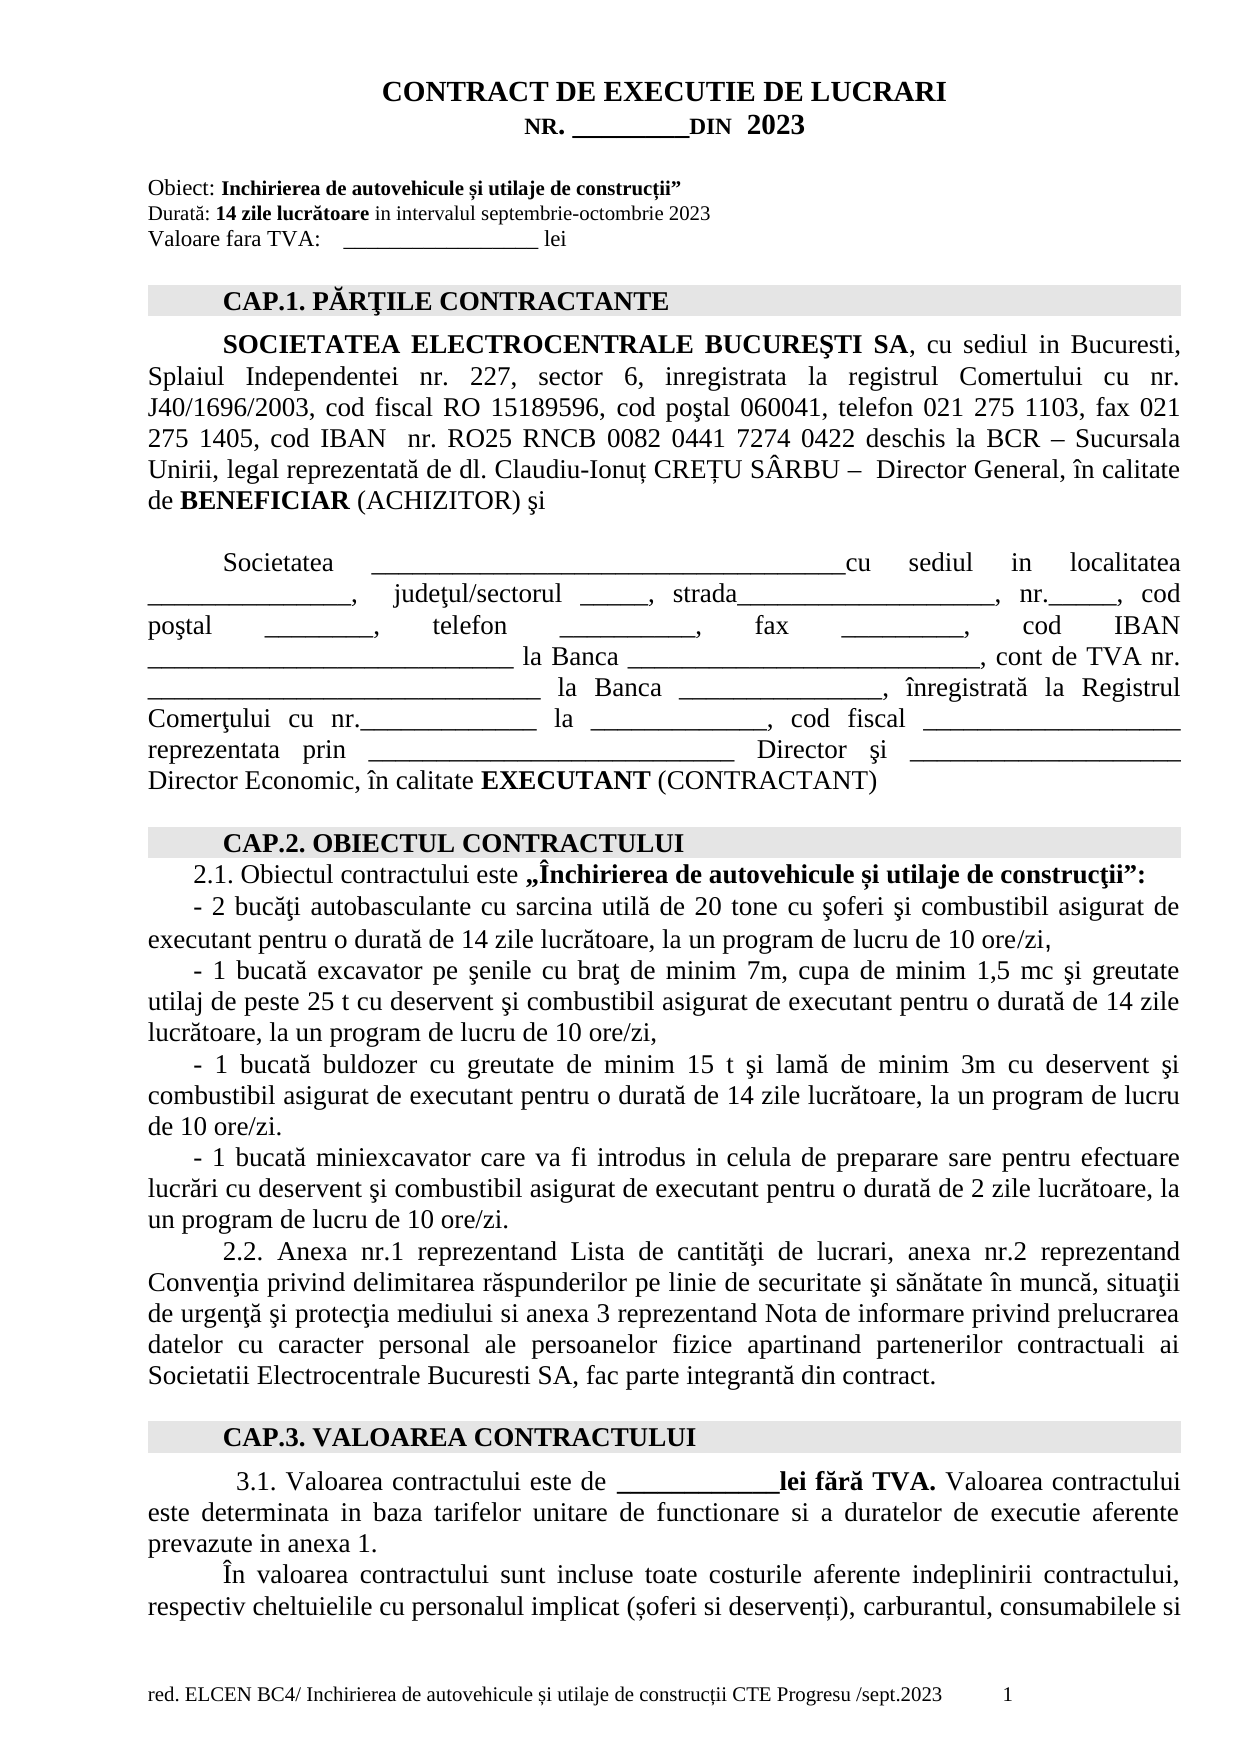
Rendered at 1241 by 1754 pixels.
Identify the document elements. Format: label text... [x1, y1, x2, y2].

text Durată: 14 zile lucrătoare in intervalul septembrie-octombrie 2023 [148, 201, 1181, 225]
text 3.1. Valoarea contractului este de ____________lei fără TVA. Valoarea contractului este determinata in baza tarifelor unitare de functionare si a duratelor de executie aferente prevazute in anexa 1. [148, 1465, 1181, 1558]
text - 1 bucată miniexcavator care va fi introdus in celula de preparare sare pentru efectuare lucrări cu deservent şi combustibil asigurat de executant pentru o durată de 2 zile lucrătoare, la un program de lucru de 10 ore/zi. [148, 1141, 1181, 1234]
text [148, 1558, 1181, 1621]
text - 1 bucată excavator pe şenile cu braţ de minim 7m, cupa de minim 1,5 mc şi greutate utilaj de peste 25 t cu deservent şi combustibil asigurat de executant pentru o durată de 14 zile lucrătoare, la un program de lucru de 10 ore/zi, [148, 954, 1181, 1048]
subtitle CAP.3. VALOAREA CONTRACTULUI [148, 1421, 1181, 1453]
text 2.2. Anexa nr.1 reprezentand Lista de cantităţi de lucrari, anexa nr.2 reprezentand Convenţia privind delimitarea răspunderilor pe linie de securitate şi sănătate în muncă, situaţii de urgenţă şi protecţia mediului si anexa 3 reprezentand Nota de informare privind prelucrarea datelor cu caracter personal ale persoanelor fizice apartinand partenerilor contractuali ai Societatii Electrocentrale Bucuresti SA, fac parte integrantă din contract. [148, 1234, 1181, 1390]
text CONTRACT DE EXECUTIE DE LUCRARI [148, 74, 1181, 107]
text Societatea ___________________________________cu sediul in localitatea _______________, judeţul/sectorul _____, strada___________________, nr._____, cod poştal ________, telefon __________, fax _________, cod IBAN ___________________________ la Banca __________________________, cont de TVA nr. _____________________________ la Banca _______________, înregistrată la Registrul Comerţului cu nr._____________ la _____________, cod fiscal ___________________ reprezentata prin ___________________________ Director şi ____________________ Director Economic, în calitate EXECUTANT (CONTRACTANT) [148, 546, 1181, 796]
text - 2 bucăţi autobasculante cu sarcina utilă de 20 tone cu şoferi şi combustibil asigurat de executant pentru o durată de 14 zile lucrătoare, la un program de lucru de 10 ore/zi, [148, 889, 1181, 954]
text 2.1. Obiectul contractului este „Închirierea de autovehicule și utilaje de construcţii”: [148, 858, 1181, 889]
text nr. ________din 2023 [148, 107, 1181, 141]
subtitle CAP.1. PĂRŢILE CONTRACTANTE [148, 285, 1181, 316]
text SOCIETATEA ELECTROCENTRALE BUCUREŞTI SA, cu sediul in Bucuresti, Splaiul Independentei nr. 227, sector 6, inregistrata la registrul Comertului cu nr. J40/1696/2003, cod fiscal RO 15189596, cod poştal 060041, telefon 021 275 1103, fax 021 275 1405, cod IBAN nr. RO25 RNCB 0082 0441 7274 0422 deschis la BCR – Sucursala Unirii, legal reprezentată de dl. Claudiu-Ionuț CREȚU SÂRBU – Director General, în calitate de BENEFICIAR (ACHIZITOR) şi [148, 328, 1181, 515]
subtitle CAP.2. OBIECTUL CONTRACTULUI [148, 827, 1181, 858]
text Obiect: Inchirierea de autovehicule și utilaje de construcții” [148, 174, 1181, 201]
text - 1 bucată buldozer cu greutate de minim 15 t şi lamă de minim 3m cu deservent şi combustibil asigurat de executant pentru o durată de 14 zile lucrătoare, la un program de lucru de 10 ore/zi. [148, 1048, 1181, 1141]
text Valoare fara TVA: _________________ lei [148, 225, 1181, 251]
